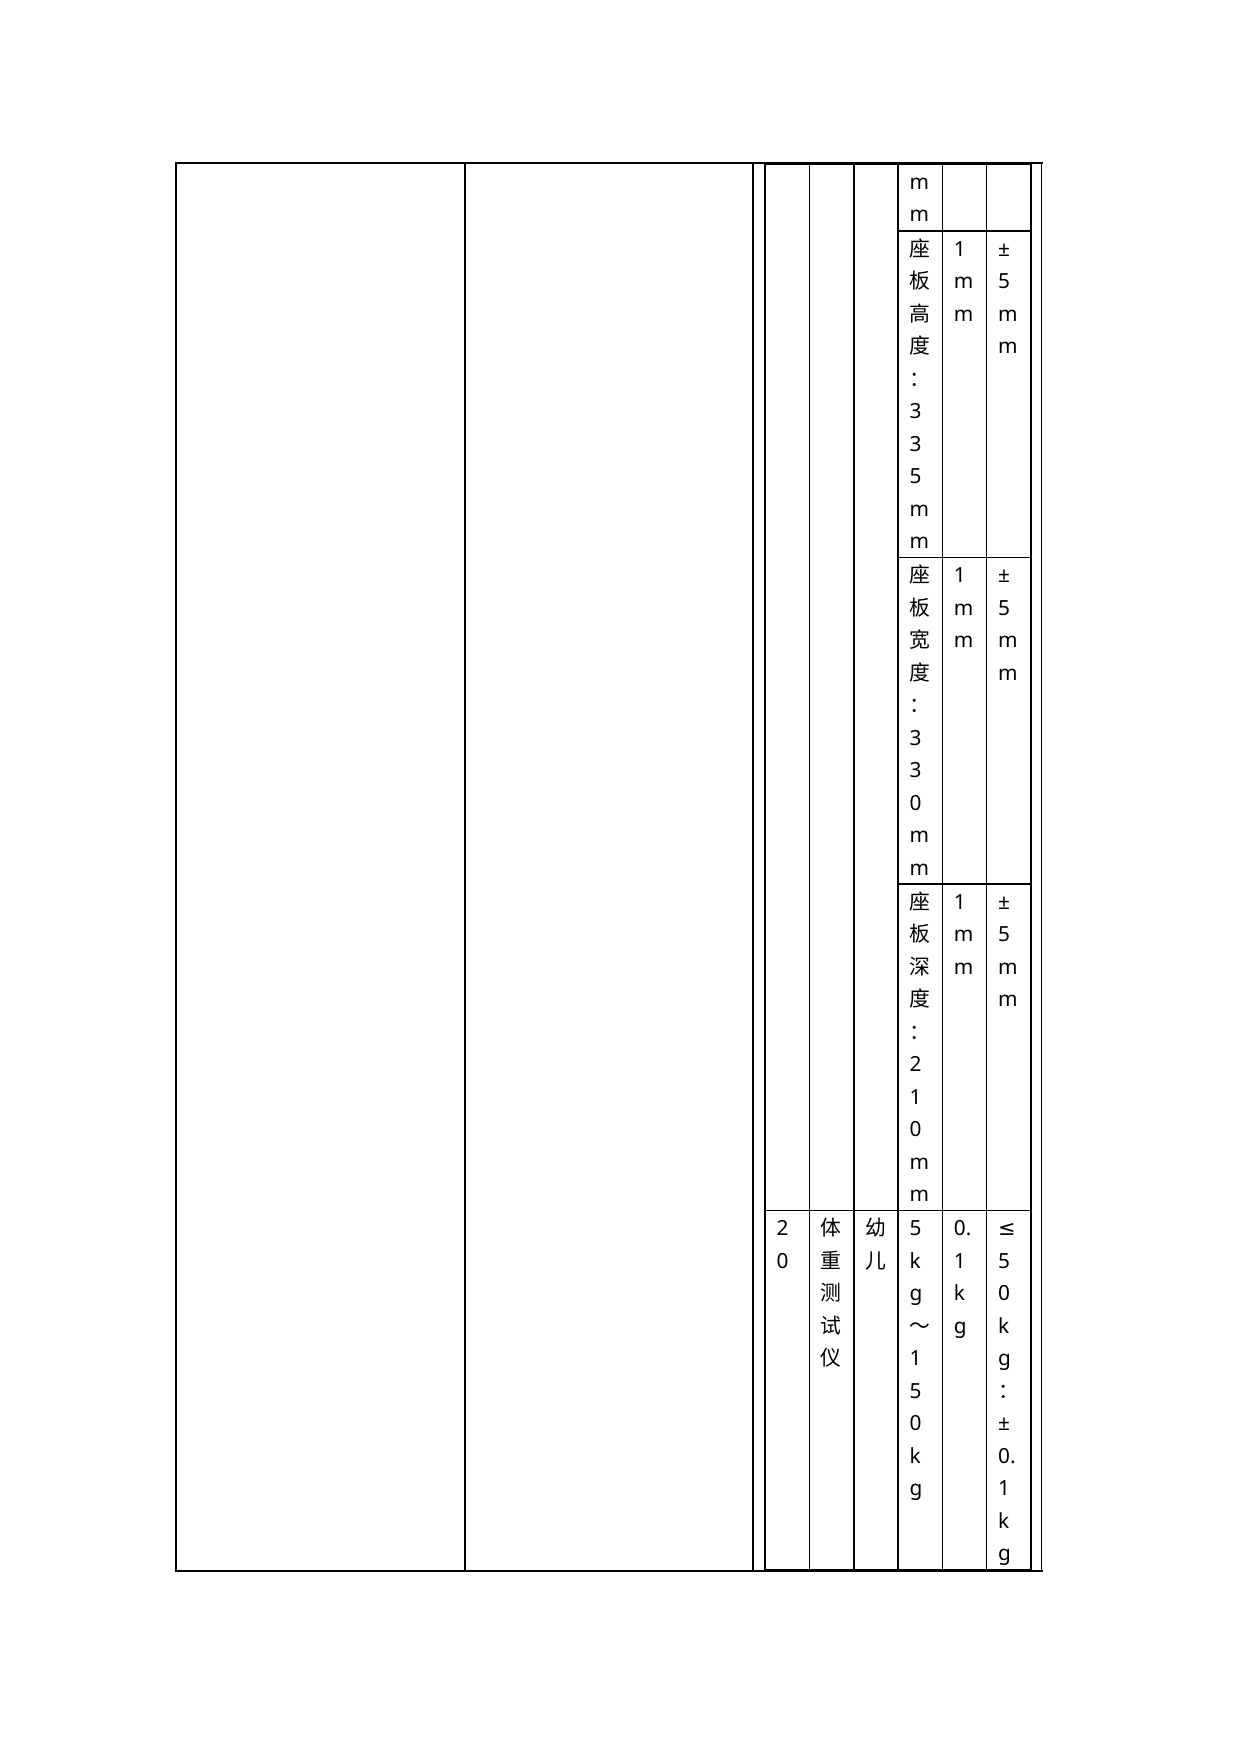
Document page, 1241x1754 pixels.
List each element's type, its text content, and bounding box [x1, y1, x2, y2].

table_cell 2 [177, 164, 464, 1570]
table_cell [810, 1211, 853, 1569]
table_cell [1032, 164, 1041, 1570]
table_cell [466, 164, 752, 1570]
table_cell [899, 232, 942, 557]
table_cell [987, 232, 1030, 557]
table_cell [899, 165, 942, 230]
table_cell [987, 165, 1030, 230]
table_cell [987, 1211, 1030, 1569]
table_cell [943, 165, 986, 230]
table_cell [855, 1211, 897, 1569]
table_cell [899, 1211, 942, 1569]
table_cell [943, 232, 986, 557]
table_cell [855, 165, 897, 1210]
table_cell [754, 164, 764, 1570]
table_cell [766, 165, 809, 1210]
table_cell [943, 1211, 986, 1569]
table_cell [810, 165, 853, 1210]
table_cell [766, 1211, 809, 1569]
